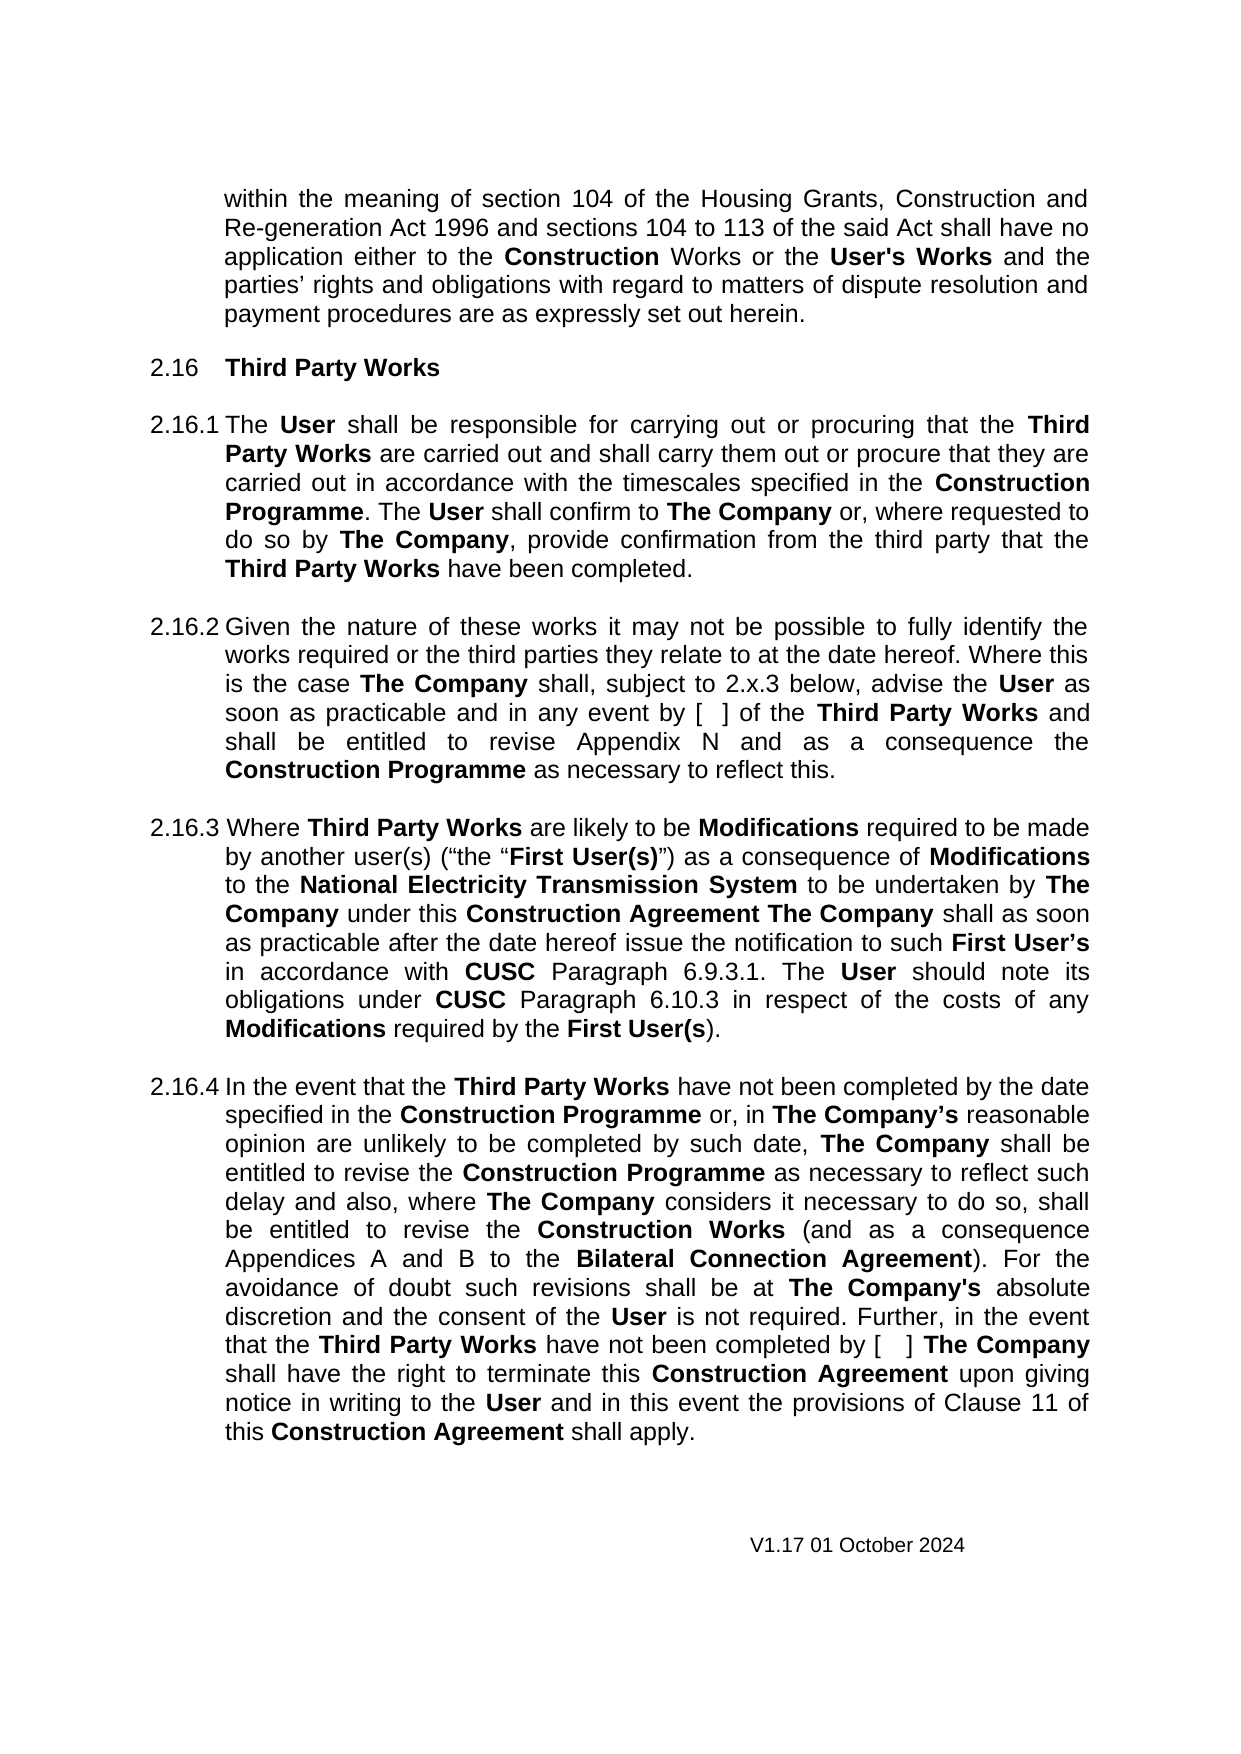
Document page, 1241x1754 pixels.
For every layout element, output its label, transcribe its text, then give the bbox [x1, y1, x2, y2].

text 2.16.4 In the event that the Third Party Works have not been completed by the date specified in the Construction Programme or, in The Company’s reasonable opinion are unlikely to be completed by such date, The Company shall be entitled to revise the Construction Programme as necessary to reflect such delay and also, where The Company considers it necessary to do so, shall be entitled to revise the Construction Works (and as a consequence Appendices A and B to the Bilateral Connection Agreement). For the avoidance of doubt such revisions shall be at The Company's absolute discretion and the consent of the User is not required. Further, in the event that the Third Party Works have not been completed by [ ] The Company shall have the right to terminate this Construction Agreement upon giving notice in writing to the User and in this event the provisions of Clause 11 of this Construction Agreement shall apply. [150, 1072, 1090, 1445]
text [150, 184, 1090, 328]
text 2.16.3 Where Third Party Works are likely to be Modifications required to be made by another user(s) (“the “First User(s)”) as a consequence of Modifications to the National Electricity Transmission System to be undertaken by The Company under this Construction Agreement The Company shall as soon as practicable after the date hereof issue the notification to such First User’s in accordance with CUSC Paragraph 6.9.3.1. The User should note its obligations under CUSC Paragraph 6.10.3 in respect of the costs of any Modifications required by the First User(s). [150, 813, 1090, 1043]
text 2.16 Third Party Works [150, 353, 1090, 382]
text 2.16.1 The User shall be responsible for carrying out or procuring that the Third Party Works are carried out and shall carry them out or procure that they are carried out in accordance with the timescales specified in the Construction Programme. The User shall confirm to The Company or, where requested to do so by The Company, provide confirmation from the third party that the Third Party Works have been completed. [150, 410, 1090, 583]
text 2.16.2 Given the nature of these works it may not be possible to fully identify the works required or the third parties they relate to at the date hereof. Where this is the case The Company shall, subject to 2.x.3 below, advise the User as soon as practicable and in any event by [ ] of the Third Party Works and shall be entitled to revise Appendix N and as a consequence the Construction Programme as necessary to reflect this. [150, 612, 1090, 784]
